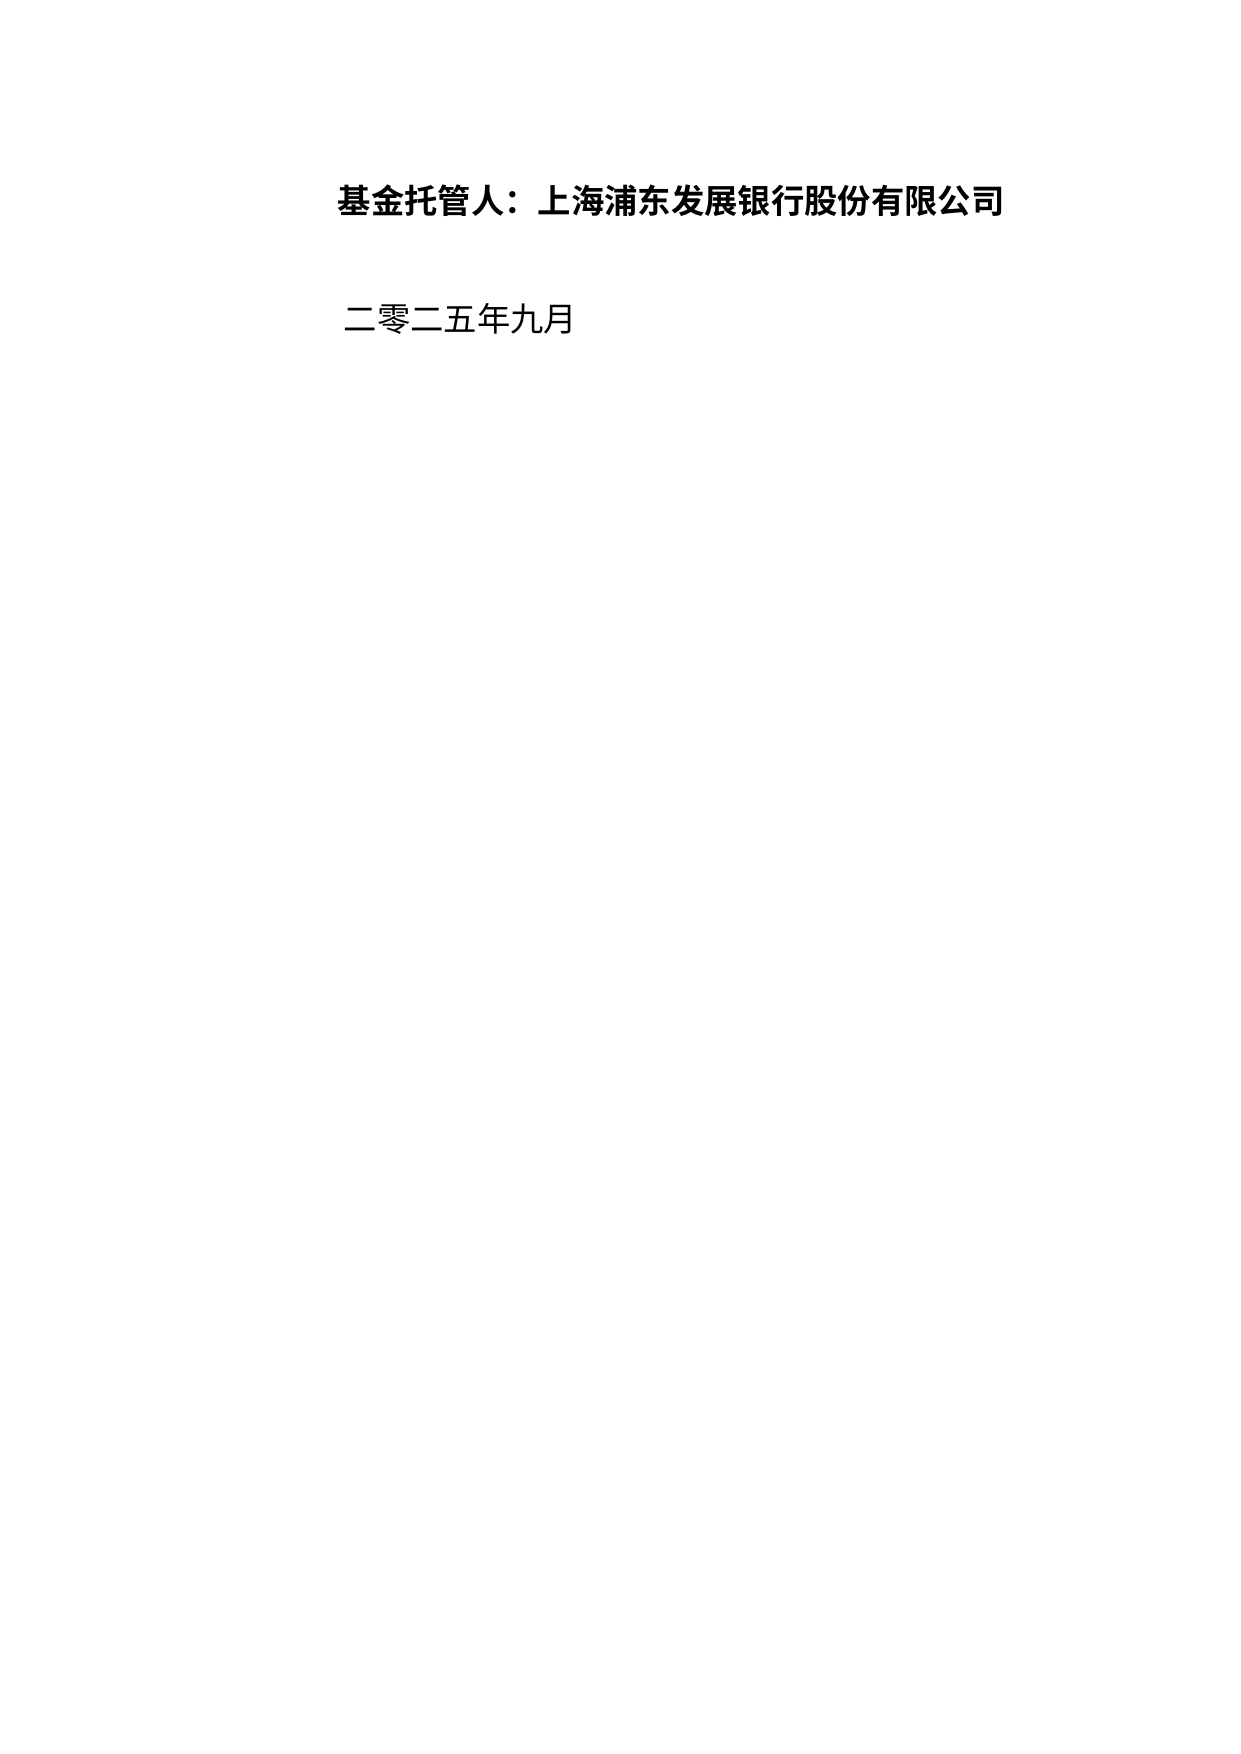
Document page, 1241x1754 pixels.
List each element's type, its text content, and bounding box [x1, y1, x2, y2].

text 二零二五年九月 [188, 270, 1052, 363]
text 基金托管人：上海浦东发展银行股份有限公司 [338, 153, 1052, 246]
